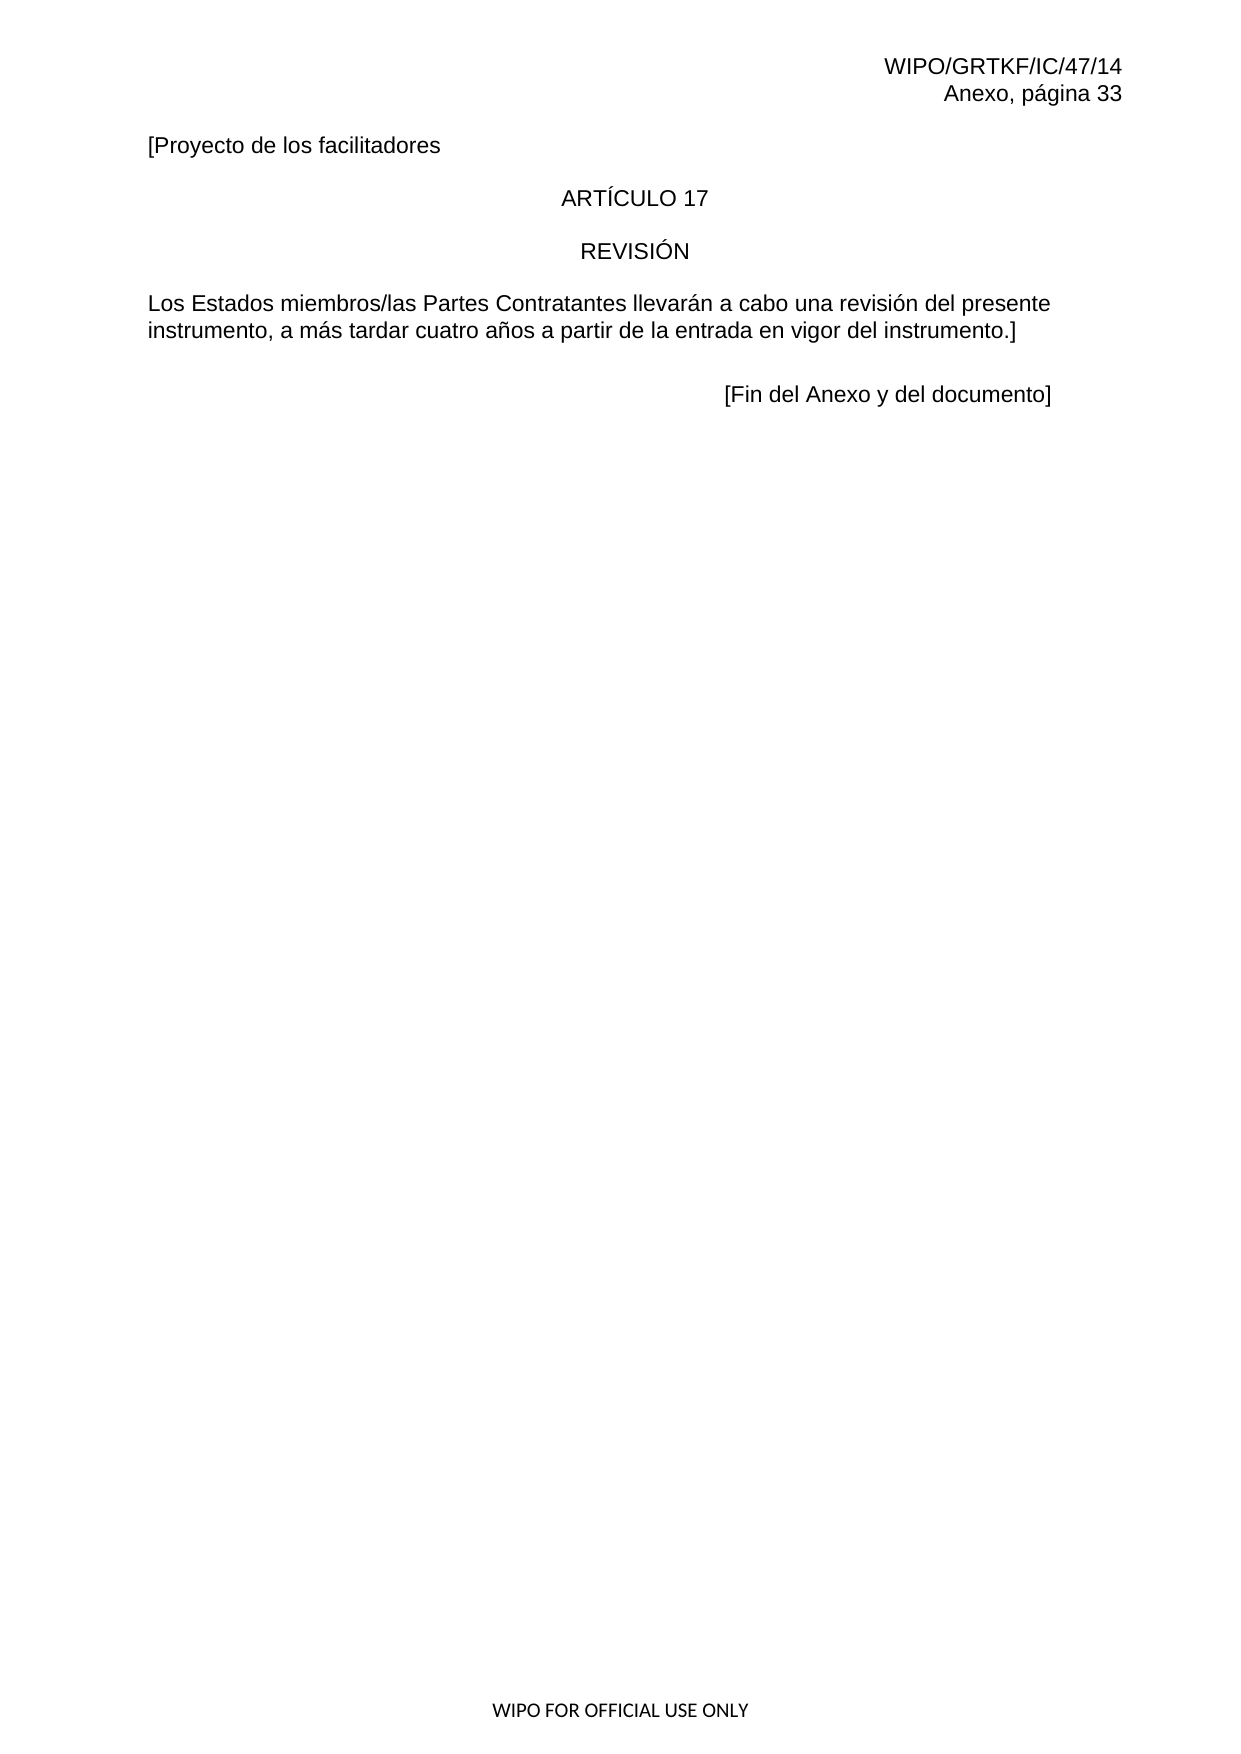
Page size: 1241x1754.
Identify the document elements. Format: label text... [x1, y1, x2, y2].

text REVISIÓN [148, 238, 1122, 264]
text [Fin del Anexo y del documento] [724, 381, 1122, 407]
text ARTÍCULO 17 [148, 185, 1122, 211]
text [Proyecto de los facilitadores [148, 132, 1122, 158]
text Los Estados miembros/las Partes Contratantes llevarán a cabo una revisión del presente instrumento, a más tardar cuatro años a partir de la entrada en vigor del instrumento.] [148, 290, 1122, 343]
